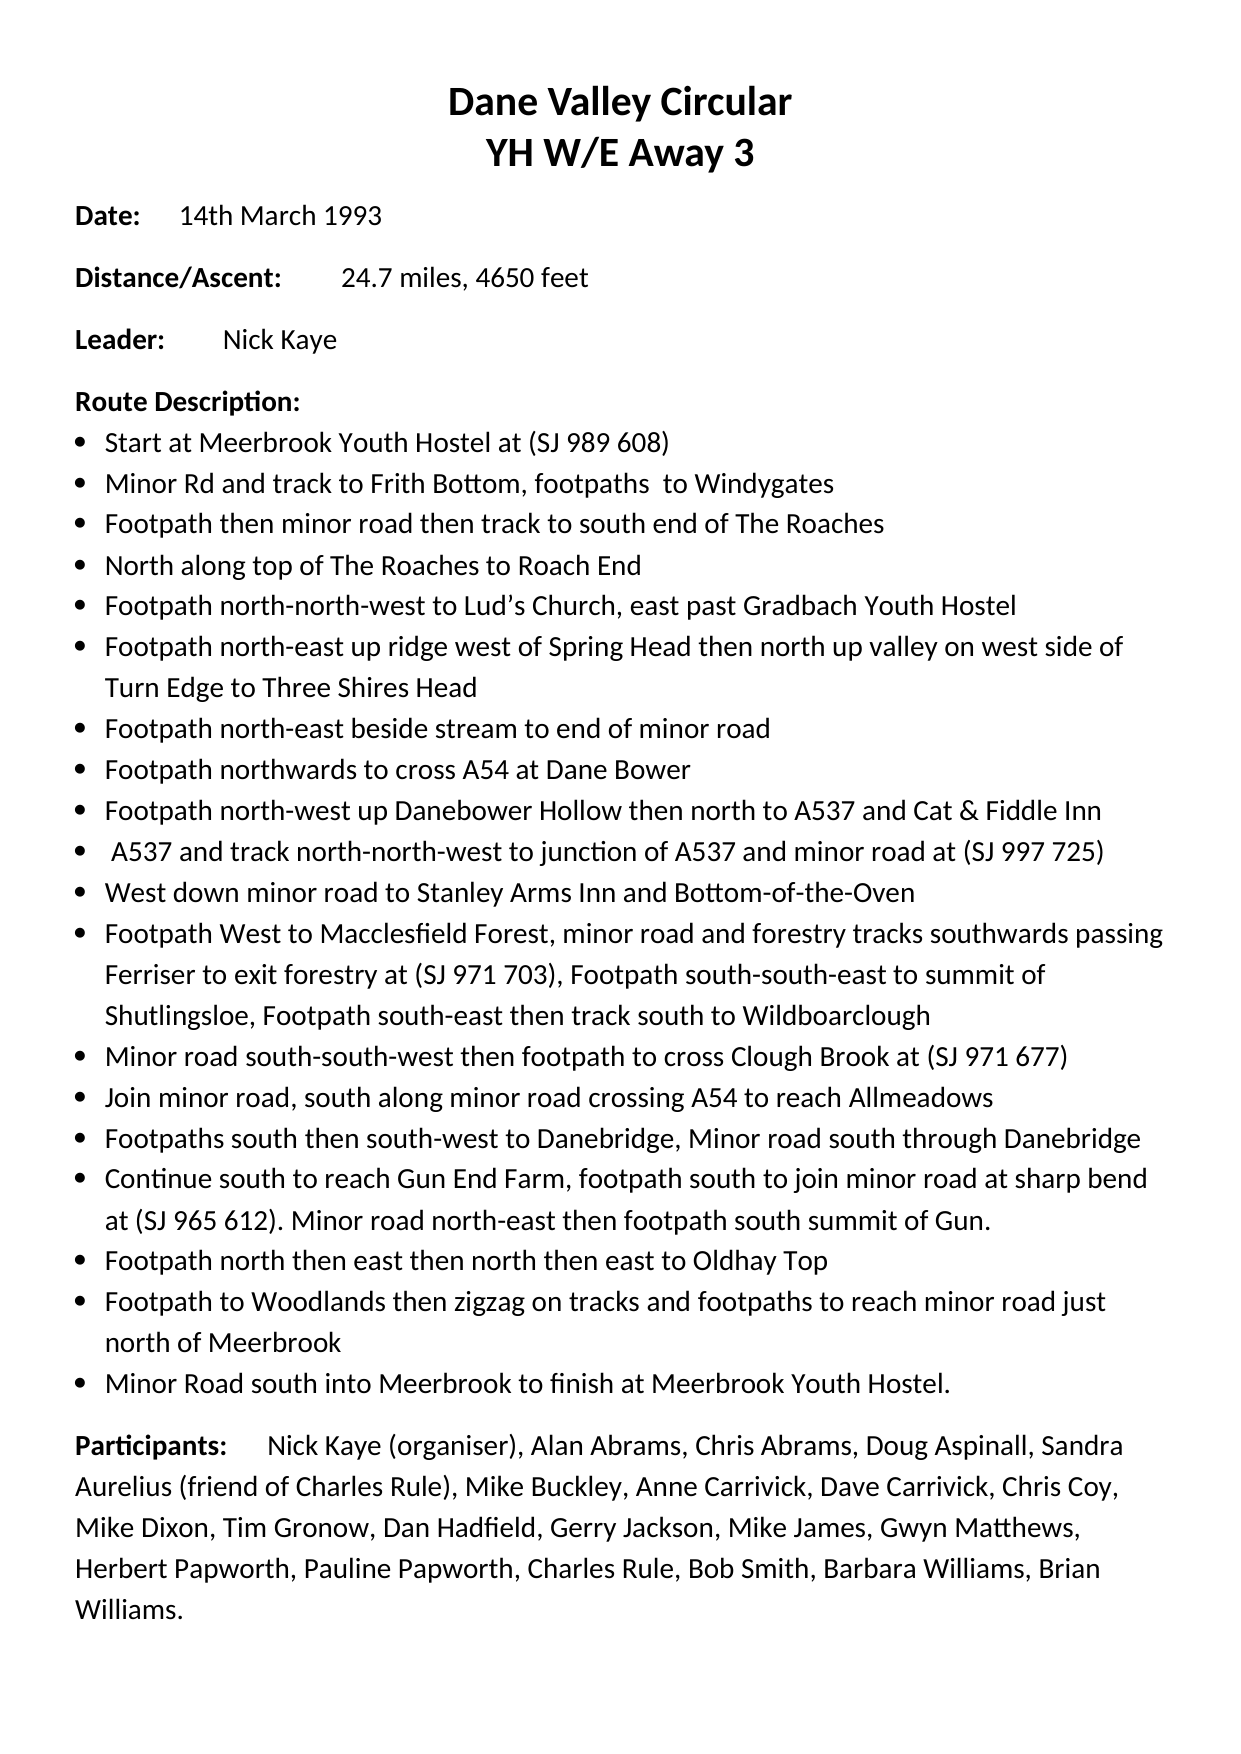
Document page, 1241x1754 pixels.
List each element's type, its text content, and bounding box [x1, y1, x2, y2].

list West down minor road to Stanley Arms Inn and Bottom-of-the-Oven [75, 874, 1165, 910]
subtitle Route Description: [75, 383, 1165, 418]
list Footpath northwards to cross A54 at Dane Bower [75, 751, 1165, 787]
subtitle Dane Valley Circular [75, 75, 1165, 126]
subtitle YH W/E Away 3 [75, 126, 1165, 177]
list Footpath then minor road then track to south end of The Roaches [75, 506, 1165, 541]
subtitle Date: 14th March 1993 [75, 197, 1165, 233]
list Minor Road south into Meerbrook to finish at Meerbrook Youth Hostel. [75, 1365, 1165, 1401]
list Footpath north-north-west to Lud’s Church, east past Gradbach Youth Hostel [75, 587, 1165, 623]
list Join minor road, south along minor road crossing A54 to reach Allmeadows [75, 1079, 1165, 1114]
list North along top of The Roaches to Roach End [75, 547, 1165, 582]
list Start at Meerbrook Youth Hostel at (SJ 989 608) [75, 424, 1165, 459]
subtitle Participants: Nick Kaye (organiser), Alan Abrams, Chris Abrams, Doug Aspinall, Sandra Aurelius (friend of Charles Rule), Mike Buckley, Anne Carrivick, Dave Carrivick, Chris Coy, Mike Dixon, Tim Gronow, Dan Hadfield, Gerry Jackson, Mike James, Gwyn Matthews, Herbert Papworth, Pauline Papworth, Charles Rule, Bob Smith, Barbara Williams, Brian Williams. [75, 1427, 1165, 1626]
list A537 and track north-north-west to junction of A537 and minor road at (SJ 997 725) [75, 833, 1165, 869]
list Continue south to reach Gun End Farm, footpath south to join minor road at sharp bend at (SJ 965 612). Minor road north-east then footpath south summit of Gun. [75, 1161, 1165, 1237]
list Minor Rd and track to Frith Bottom, footpaths to Windygates [75, 465, 1165, 500]
list Footpath West to Macclesfield Forest, minor road and forestry tracks southwards passing Ferriser to exit forestry at (SJ 971 703), Footpath south-south-east to summit of Shutlingsloe, Footpath south-east then track south to Wildboarclough [75, 915, 1165, 1032]
subtitle Leader: Nick Kaye [75, 321, 1165, 357]
list Minor road south-south-west then footpath to cross Clough Brook at (SJ 971 677) [75, 1038, 1165, 1073]
list Footpath north-west up Danebower Hollow then north to A537 and Cat & Fiddle Inn [75, 792, 1165, 828]
list Footpath north-east up ridge west of Spring Head then north up valley on west side of Turn Edge to Three Shires Head [75, 628, 1165, 705]
list Footpath north-east beside stream to end of minor road [75, 710, 1165, 746]
list Footpath to Woodlands then zigzag on tracks and footpaths to reach minor road just north of Meerbrook [75, 1283, 1165, 1360]
list Footpaths south then south-west to Danebridge, Minor road south through Danebridge [75, 1120, 1165, 1155]
subtitle Distance/Ascent: 24.7 miles, 4650 feet [75, 259, 1165, 295]
list Footpath north then east then north then east to Oldhay Top [75, 1242, 1165, 1278]
